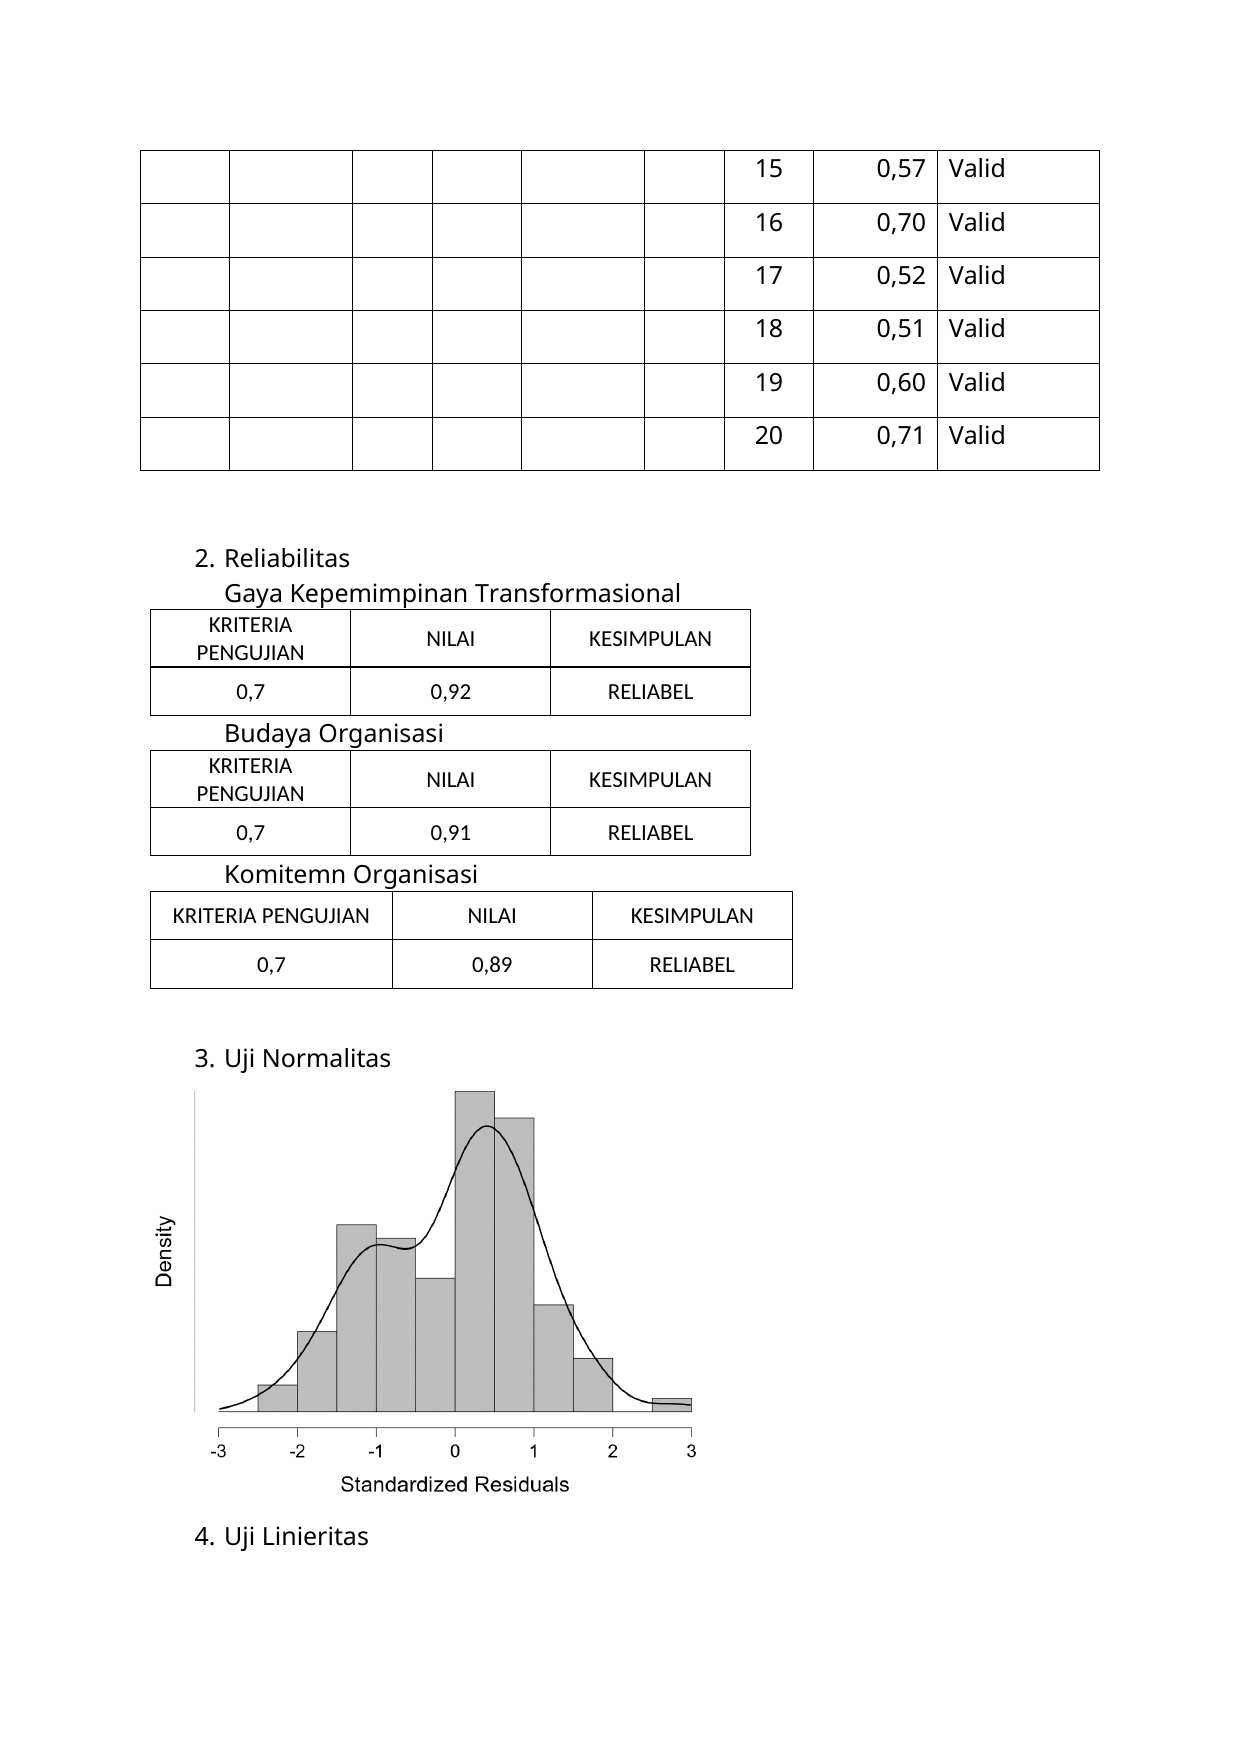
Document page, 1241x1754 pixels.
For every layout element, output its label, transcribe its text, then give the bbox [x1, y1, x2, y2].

table_cell [230, 151, 352, 203]
table_cell [141, 204, 229, 257]
table_cell [230, 311, 352, 363]
table_cell [230, 204, 352, 257]
table_cell [522, 258, 644, 310]
table_header KESIMPULAN [551, 751, 750, 807]
table_cell 0,52 [814, 258, 937, 310]
table_cell [645, 364, 724, 417]
table_cell [645, 311, 724, 363]
table_cell [353, 258, 432, 310]
table_cell RELIABEL [593, 940, 792, 987]
table_cell [230, 364, 352, 417]
table_cell 0,89 [393, 940, 592, 987]
table_header NILAI [351, 610, 550, 666]
table_cell [141, 151, 229, 203]
list Uji Normalitas [194, 1041, 1090, 1075]
table_cell [230, 418, 352, 470]
table_cell Valid [938, 151, 1099, 203]
table_cell [353, 151, 432, 203]
table_cell [230, 258, 352, 310]
list Reliabilitas [194, 541, 1090, 575]
table_header NILAI [351, 751, 550, 807]
table_cell RELIABEL [551, 668, 750, 715]
table_cell [433, 311, 521, 363]
table_cell Valid [938, 311, 1099, 363]
table_cell [522, 311, 644, 363]
table_cell [433, 151, 521, 203]
table_cell [645, 258, 724, 310]
table_cell [433, 204, 521, 257]
table_cell 15 [725, 151, 813, 203]
picture [150, 1075, 714, 1501]
table_cell [353, 418, 432, 470]
table_cell 0,7 [151, 808, 350, 855]
table_cell 17 [725, 258, 813, 310]
table_header KESIMPULAN [551, 610, 750, 666]
table_cell [522, 151, 644, 203]
table_cell Valid [938, 258, 1099, 310]
table_header KRITERIA PENGUJIAN [151, 751, 350, 807]
list Gaya Kepemimpinan Transformasional [224, 575, 1090, 609]
table_cell Valid [938, 204, 1099, 257]
table_cell [433, 364, 521, 417]
table_cell 0,57 [814, 151, 937, 203]
table_cell 0,70 [814, 204, 937, 257]
table_cell 18 [725, 311, 813, 363]
table_cell Valid [938, 364, 1099, 417]
table_cell [141, 258, 229, 310]
table_cell [141, 311, 229, 363]
table_cell 0,71 [814, 418, 937, 470]
table_cell [645, 204, 724, 257]
table_cell [353, 311, 432, 363]
table_header NILAI [393, 892, 592, 939]
table_cell 16 [725, 204, 813, 257]
table_cell [141, 364, 229, 417]
table_cell [353, 204, 432, 257]
table_header KESIMPULAN [593, 892, 792, 939]
table_cell [522, 418, 644, 470]
table_cell 0,51 [814, 311, 937, 363]
table_cell Valid [938, 418, 1099, 470]
table_header KRITERIA PENGUJIAN [151, 892, 392, 939]
list Uji Linieritas [194, 1518, 1090, 1553]
table_cell [141, 418, 229, 470]
table_cell [522, 204, 644, 257]
table_cell 20 [725, 418, 813, 470]
list Budaya Organisasi [224, 716, 1090, 750]
table_cell [433, 258, 521, 310]
table_cell [522, 364, 644, 417]
table_cell 0,92 [351, 668, 550, 715]
table_cell 0,7 [151, 668, 350, 715]
table_cell 19 [725, 364, 813, 417]
table_cell [645, 151, 724, 203]
table_cell 0,91 [351, 808, 550, 855]
list Komitemn Organisasi [224, 856, 1090, 891]
table_header KRITERIA PENGUJIAN [151, 610, 350, 666]
table_cell [353, 364, 432, 417]
table_cell RELIABEL [551, 808, 750, 855]
table_cell 0,60 [814, 364, 937, 417]
table_cell 0,7 [151, 940, 392, 987]
table_cell [645, 418, 724, 470]
table_cell [433, 418, 521, 470]
